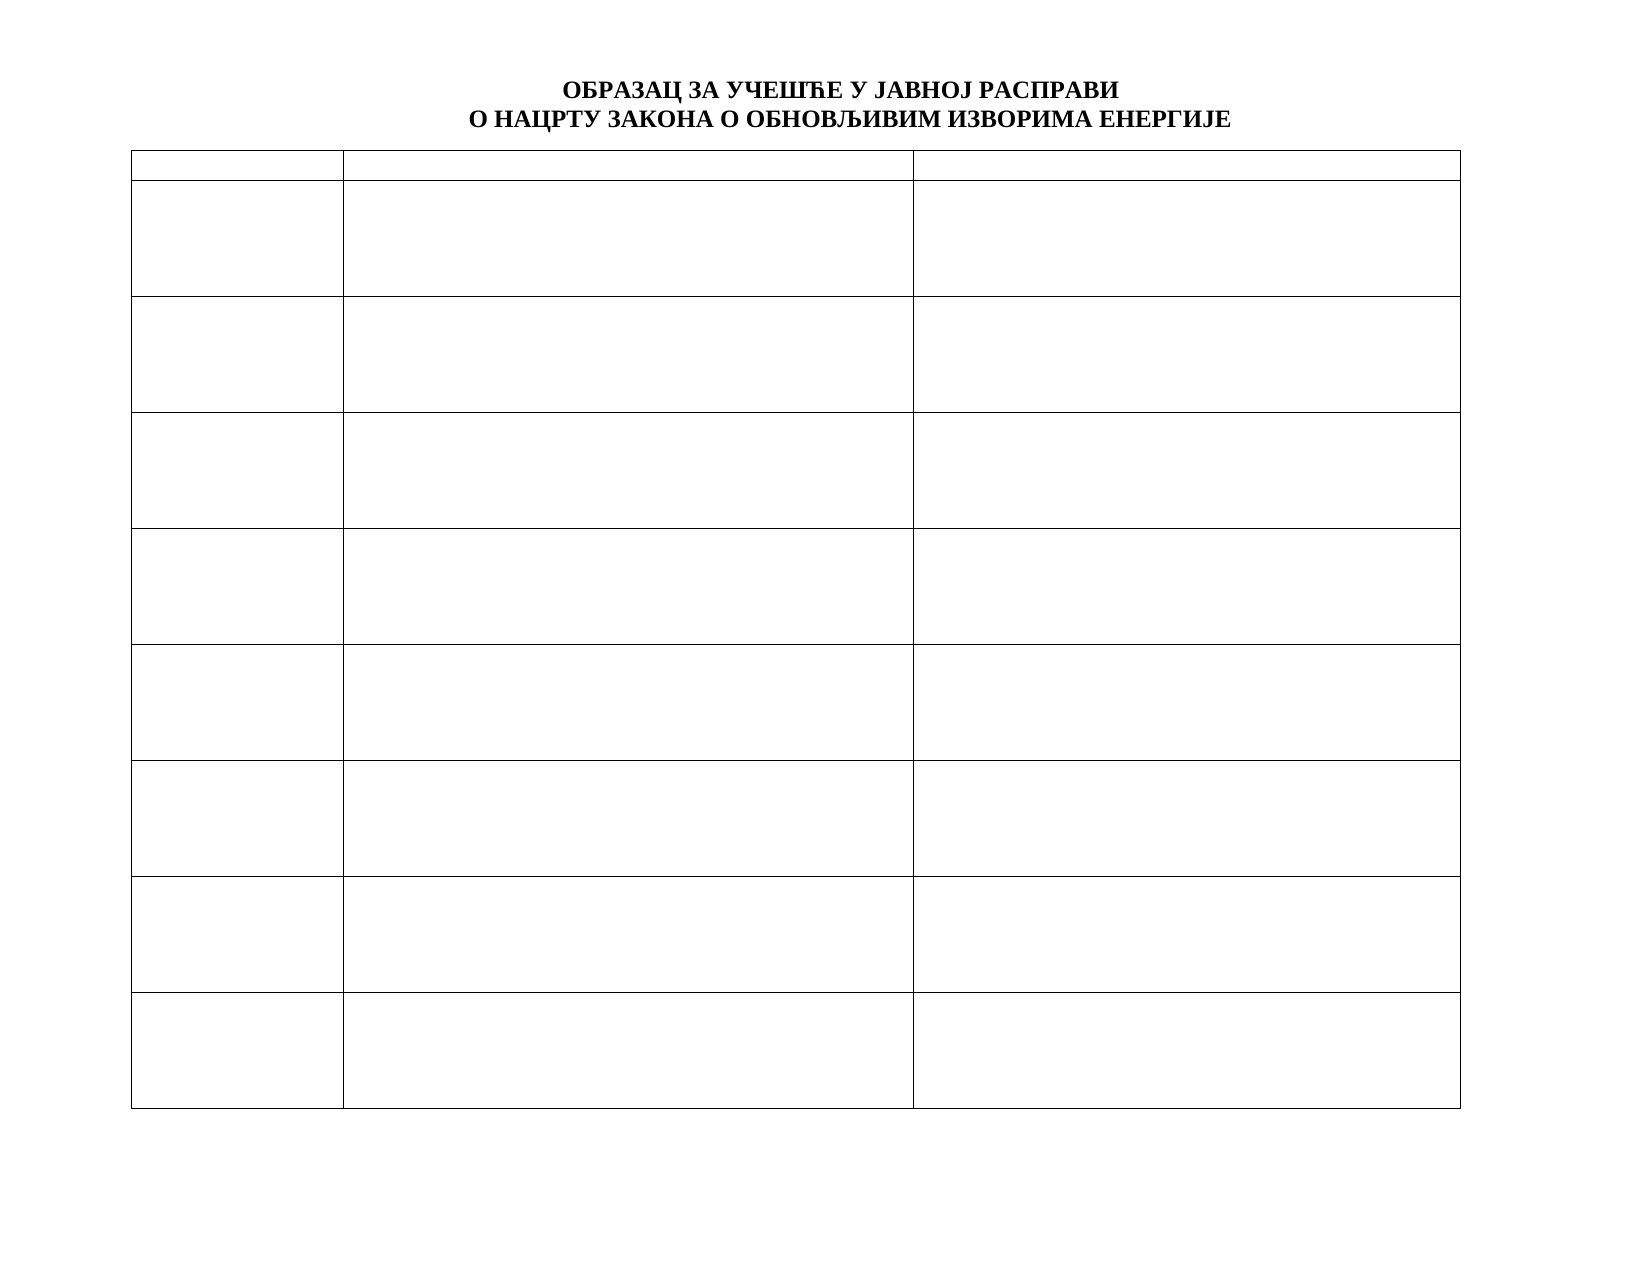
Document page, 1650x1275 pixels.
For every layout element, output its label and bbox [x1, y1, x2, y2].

table_cell [344, 877, 913, 992]
table_cell [914, 181, 1460, 296]
table_cell [914, 993, 1460, 1108]
table_cell [132, 413, 343, 528]
table_cell [914, 413, 1460, 528]
table_cell [344, 993, 913, 1108]
table_cell [132, 151, 343, 180]
table_cell [344, 181, 913, 296]
table_cell [344, 413, 913, 528]
table_cell [914, 297, 1460, 412]
table_cell [914, 761, 1460, 876]
table_cell [344, 151, 913, 180]
table_cell [132, 529, 343, 644]
table_cell [132, 645, 343, 760]
table_cell [132, 993, 343, 1108]
table_cell [344, 297, 913, 412]
table_cell [132, 761, 343, 876]
table_cell [914, 877, 1460, 992]
table_cell [132, 181, 343, 296]
table_cell [914, 151, 1460, 180]
table_cell [344, 529, 913, 644]
table_cell [132, 877, 343, 992]
table_cell [132, 297, 343, 412]
table_cell [344, 645, 913, 760]
table_cell [914, 645, 1460, 760]
table_cell [914, 529, 1460, 644]
table_cell [344, 761, 913, 876]
